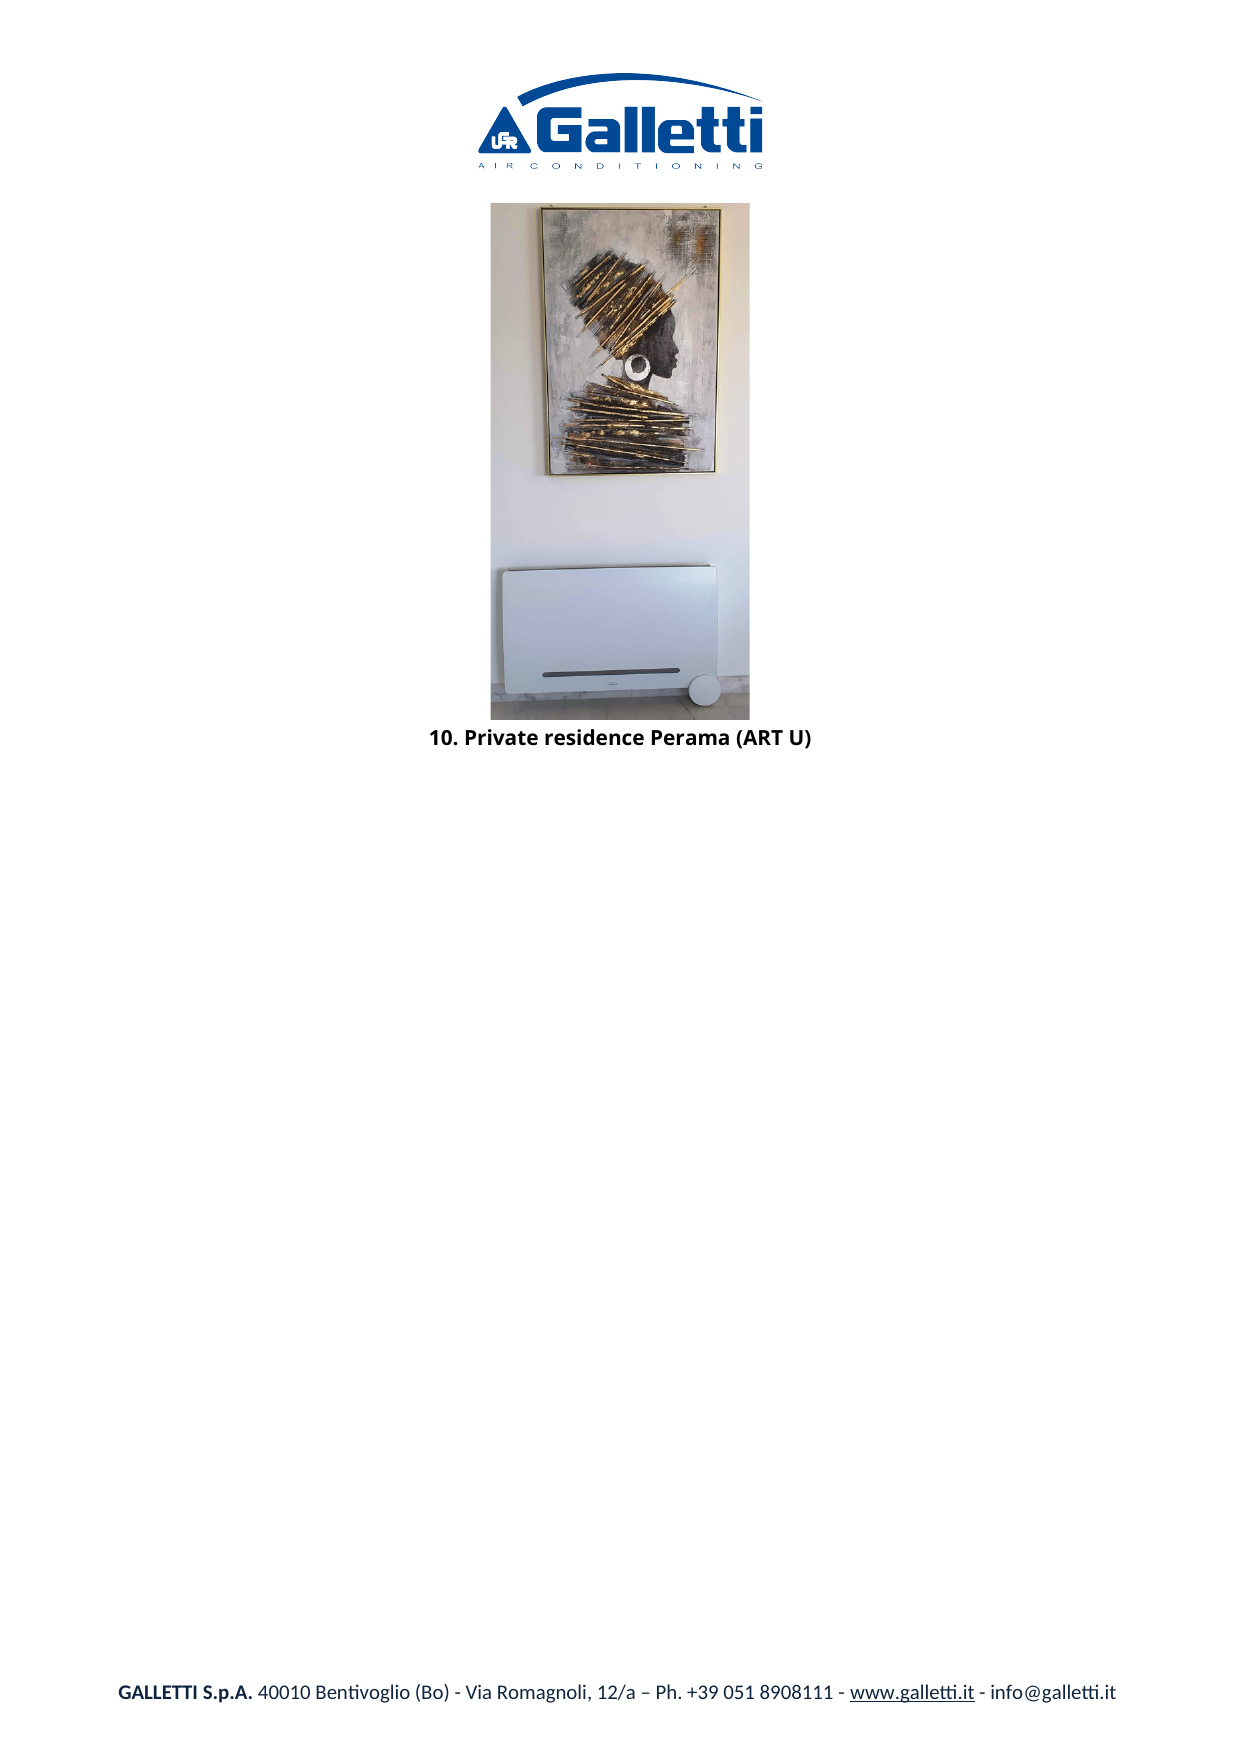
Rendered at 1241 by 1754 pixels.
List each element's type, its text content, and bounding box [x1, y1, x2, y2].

picture [490, 203, 750, 720]
text 10. Private residence Perama (ART U) [118, 723, 1122, 751]
picture [478, 73, 763, 169]
